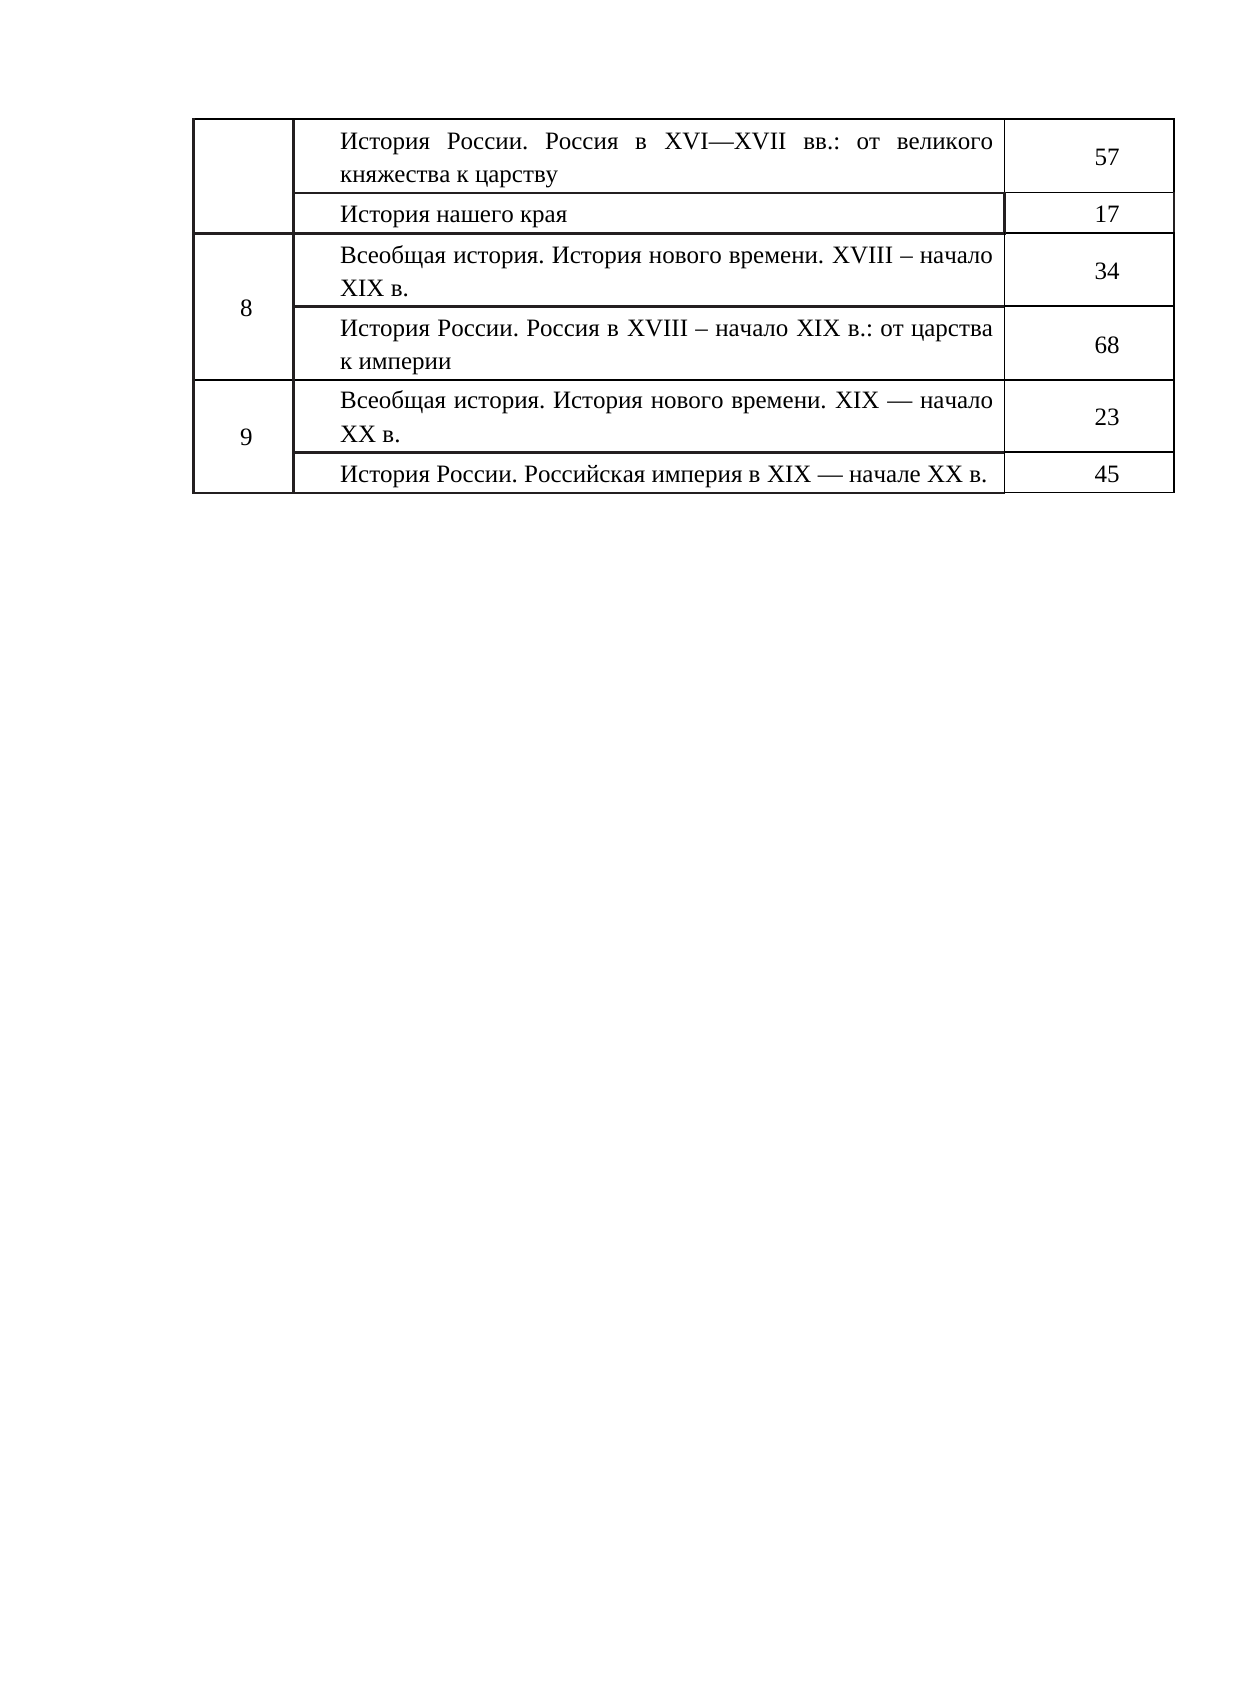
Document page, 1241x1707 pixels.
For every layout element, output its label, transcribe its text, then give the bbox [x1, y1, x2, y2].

table_cell История России. Российская империя в XIX — начале ХХ в. [295, 454, 1004, 492]
table_cell 9 [195, 381, 292, 492]
table_cell 68 [1005, 307, 1173, 379]
table_cell 57 [1005, 120, 1173, 192]
table_cell 8 [195, 235, 292, 379]
table_cell 45 [1005, 453, 1173, 492]
table_cell 7 [195, 120, 292, 232]
table_cell 23 [1005, 381, 1173, 451]
table_cell История нашего края [295, 194, 1003, 232]
table_cell 34 [1005, 234, 1173, 305]
table_cell История России. Россия в XVIII – начало XIX в.: от царства к империи [295, 308, 1004, 379]
table_cell Всеобщая история. История нового времени. XVIII – начало XIX в. [295, 235, 1004, 305]
table_cell Всеобщая история. История нового времени. XIX — начало ХХ в. [295, 381, 1004, 451]
table_cell История России. Россия в XVI—XVII вв.: от великого княжества к царству [295, 120, 1004, 192]
table_cell 17 [1006, 193, 1173, 232]
